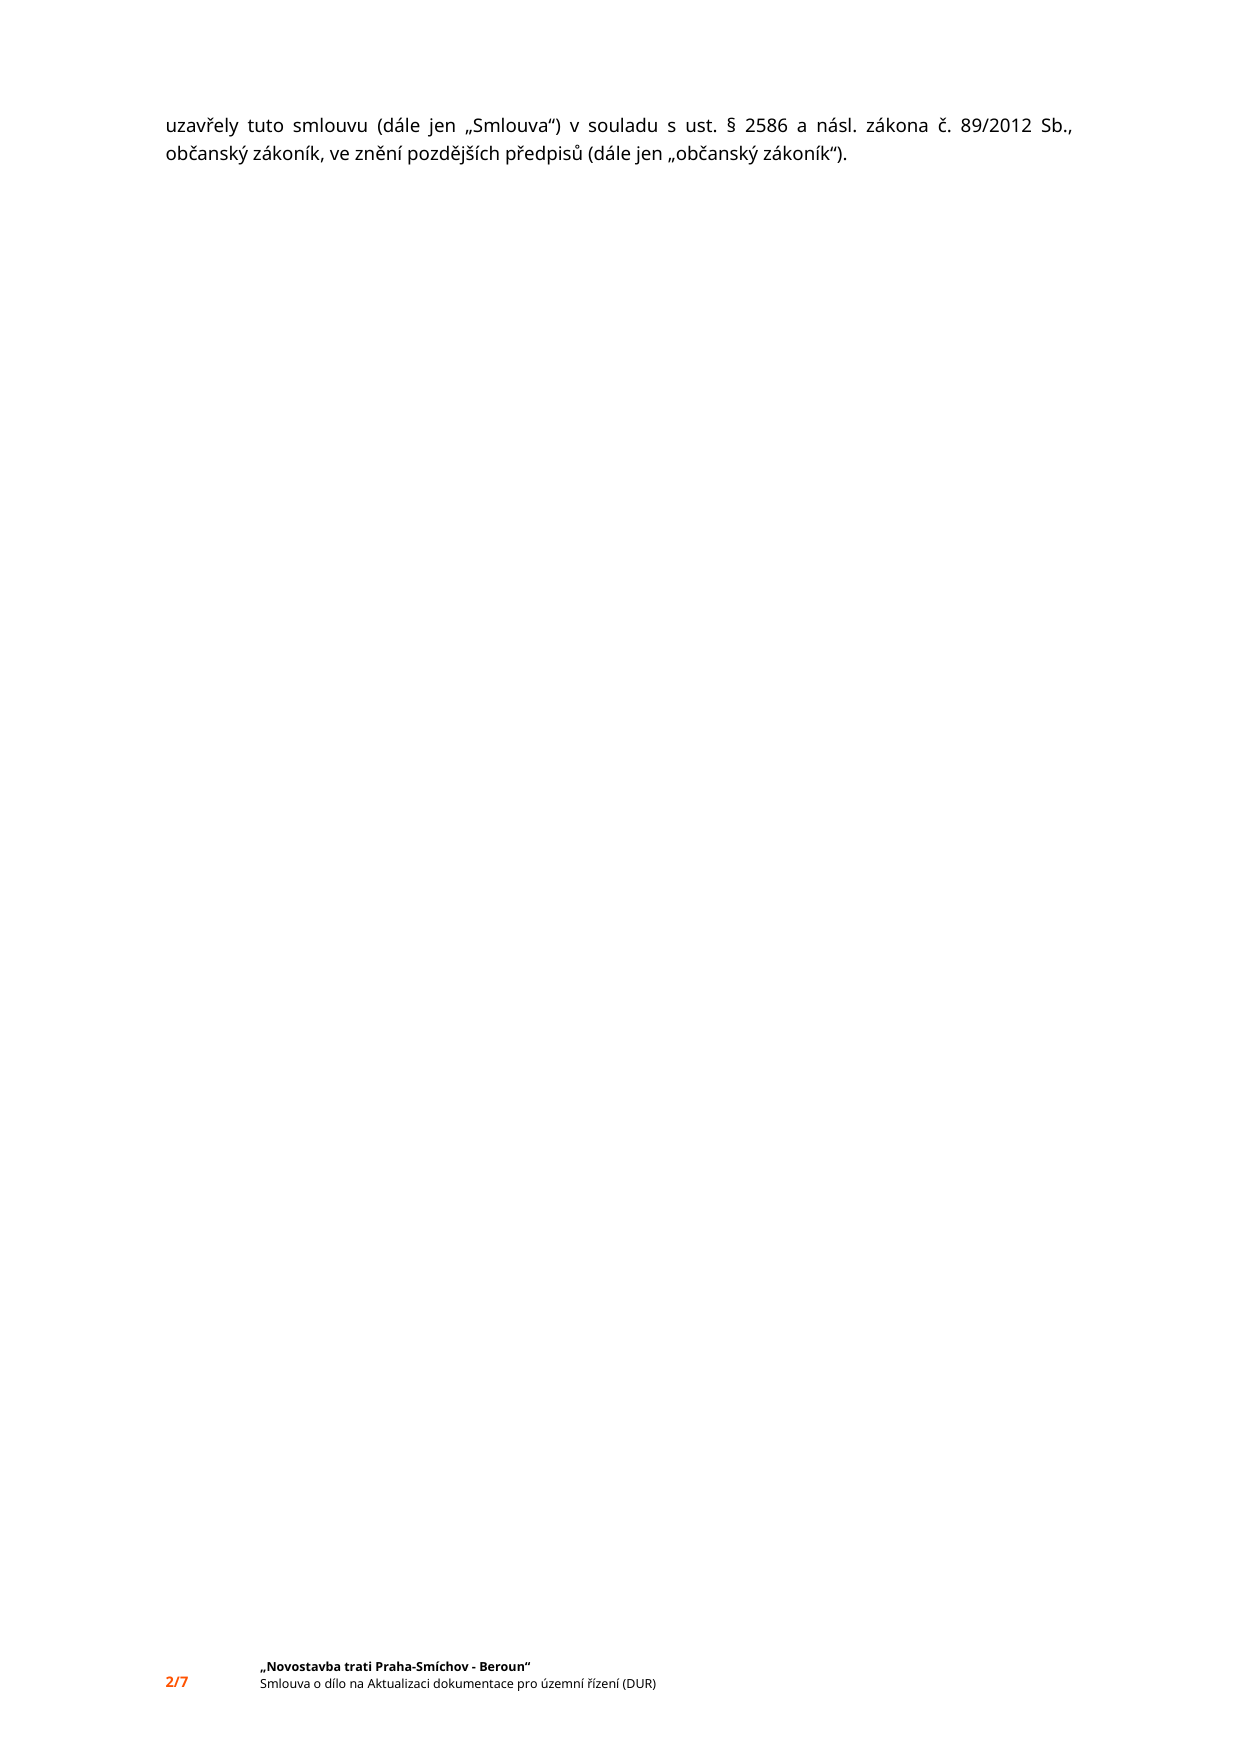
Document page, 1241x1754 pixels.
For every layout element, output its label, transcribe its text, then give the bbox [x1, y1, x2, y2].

text uzavřely tuto smlouvu (dále jen „Smlouva“) v souladu s ust. § 2586 a násl. zákona č. 89/2012 Sb., občanský zákoník, ve znění pozdějších předpisů (dále jen „občanský zákoník“). [165, 112, 1075, 166]
